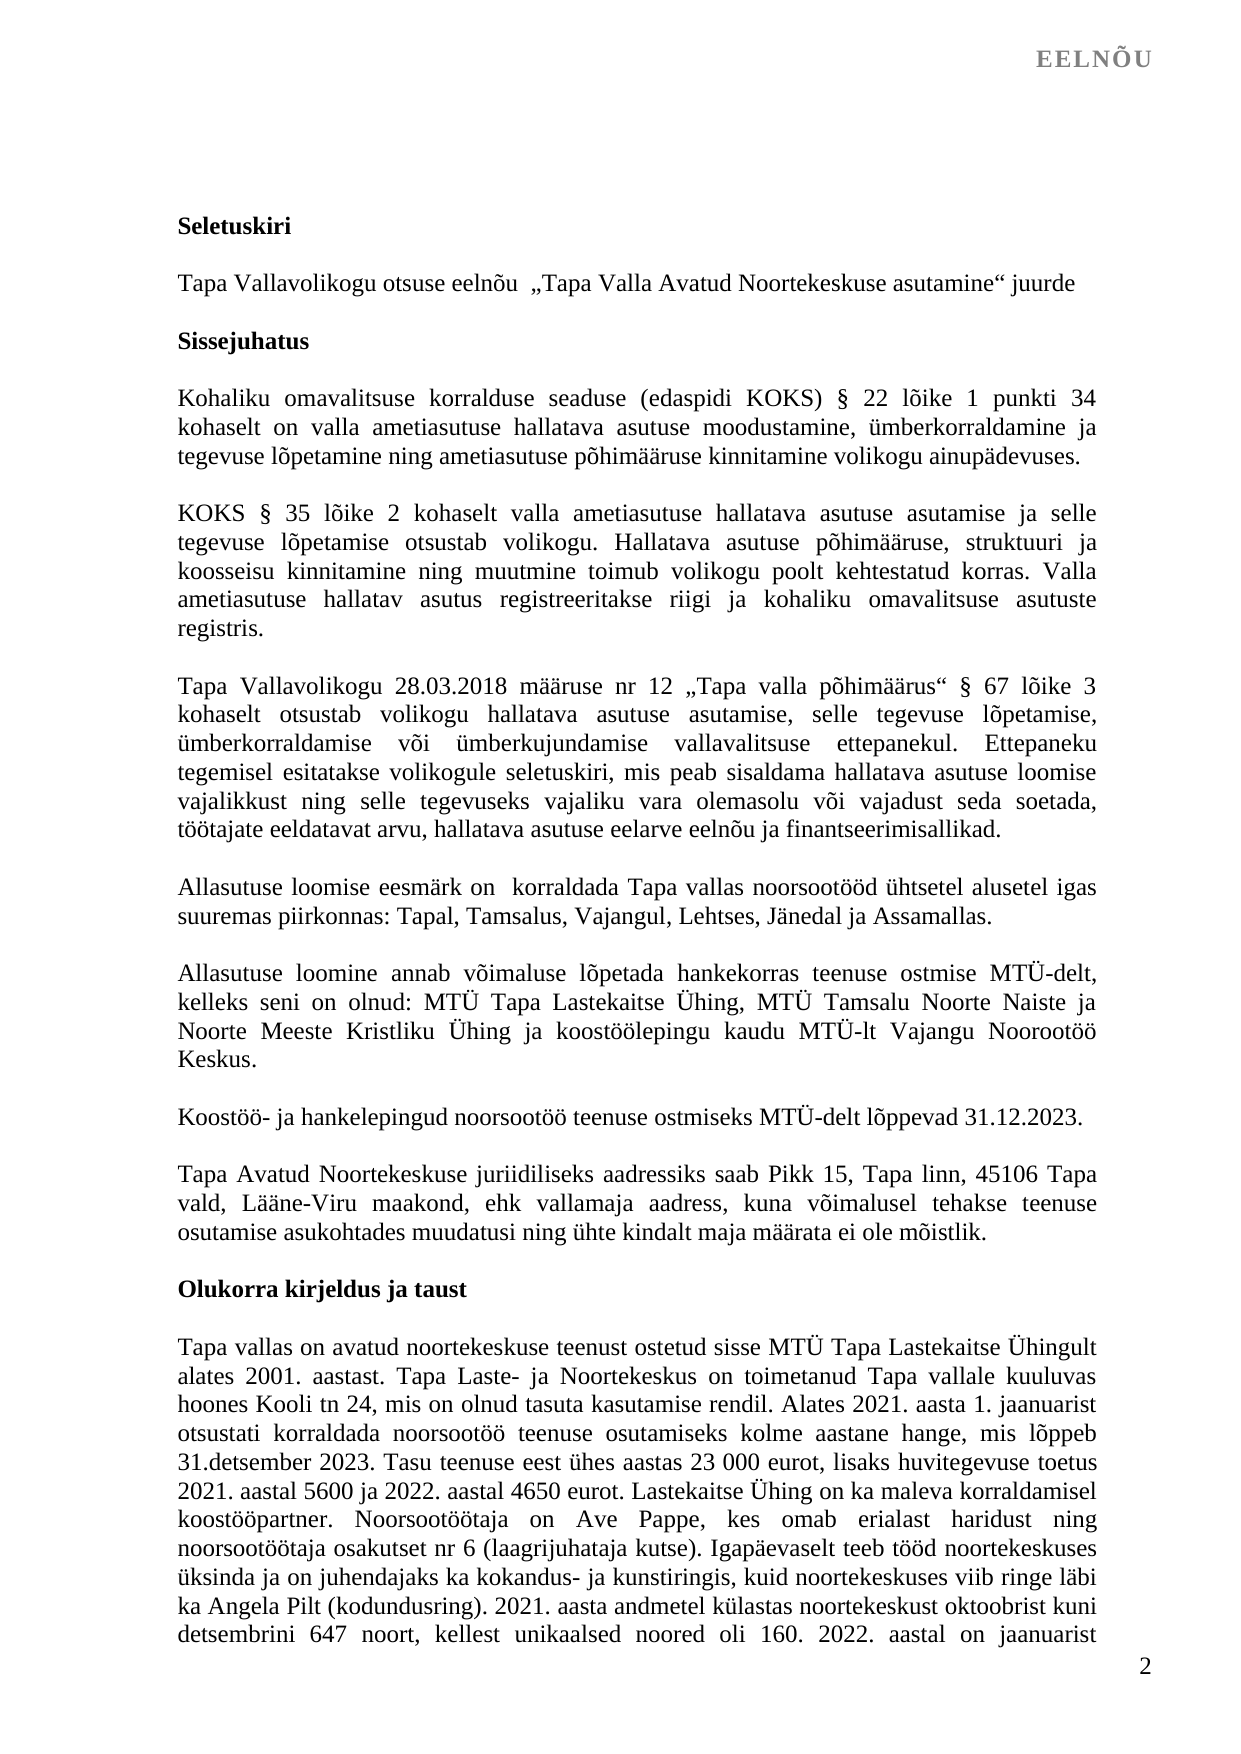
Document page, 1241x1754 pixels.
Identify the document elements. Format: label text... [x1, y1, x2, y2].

table_header Seletuskiri [166, 211, 1109, 239]
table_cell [166, 240, 1109, 1648]
